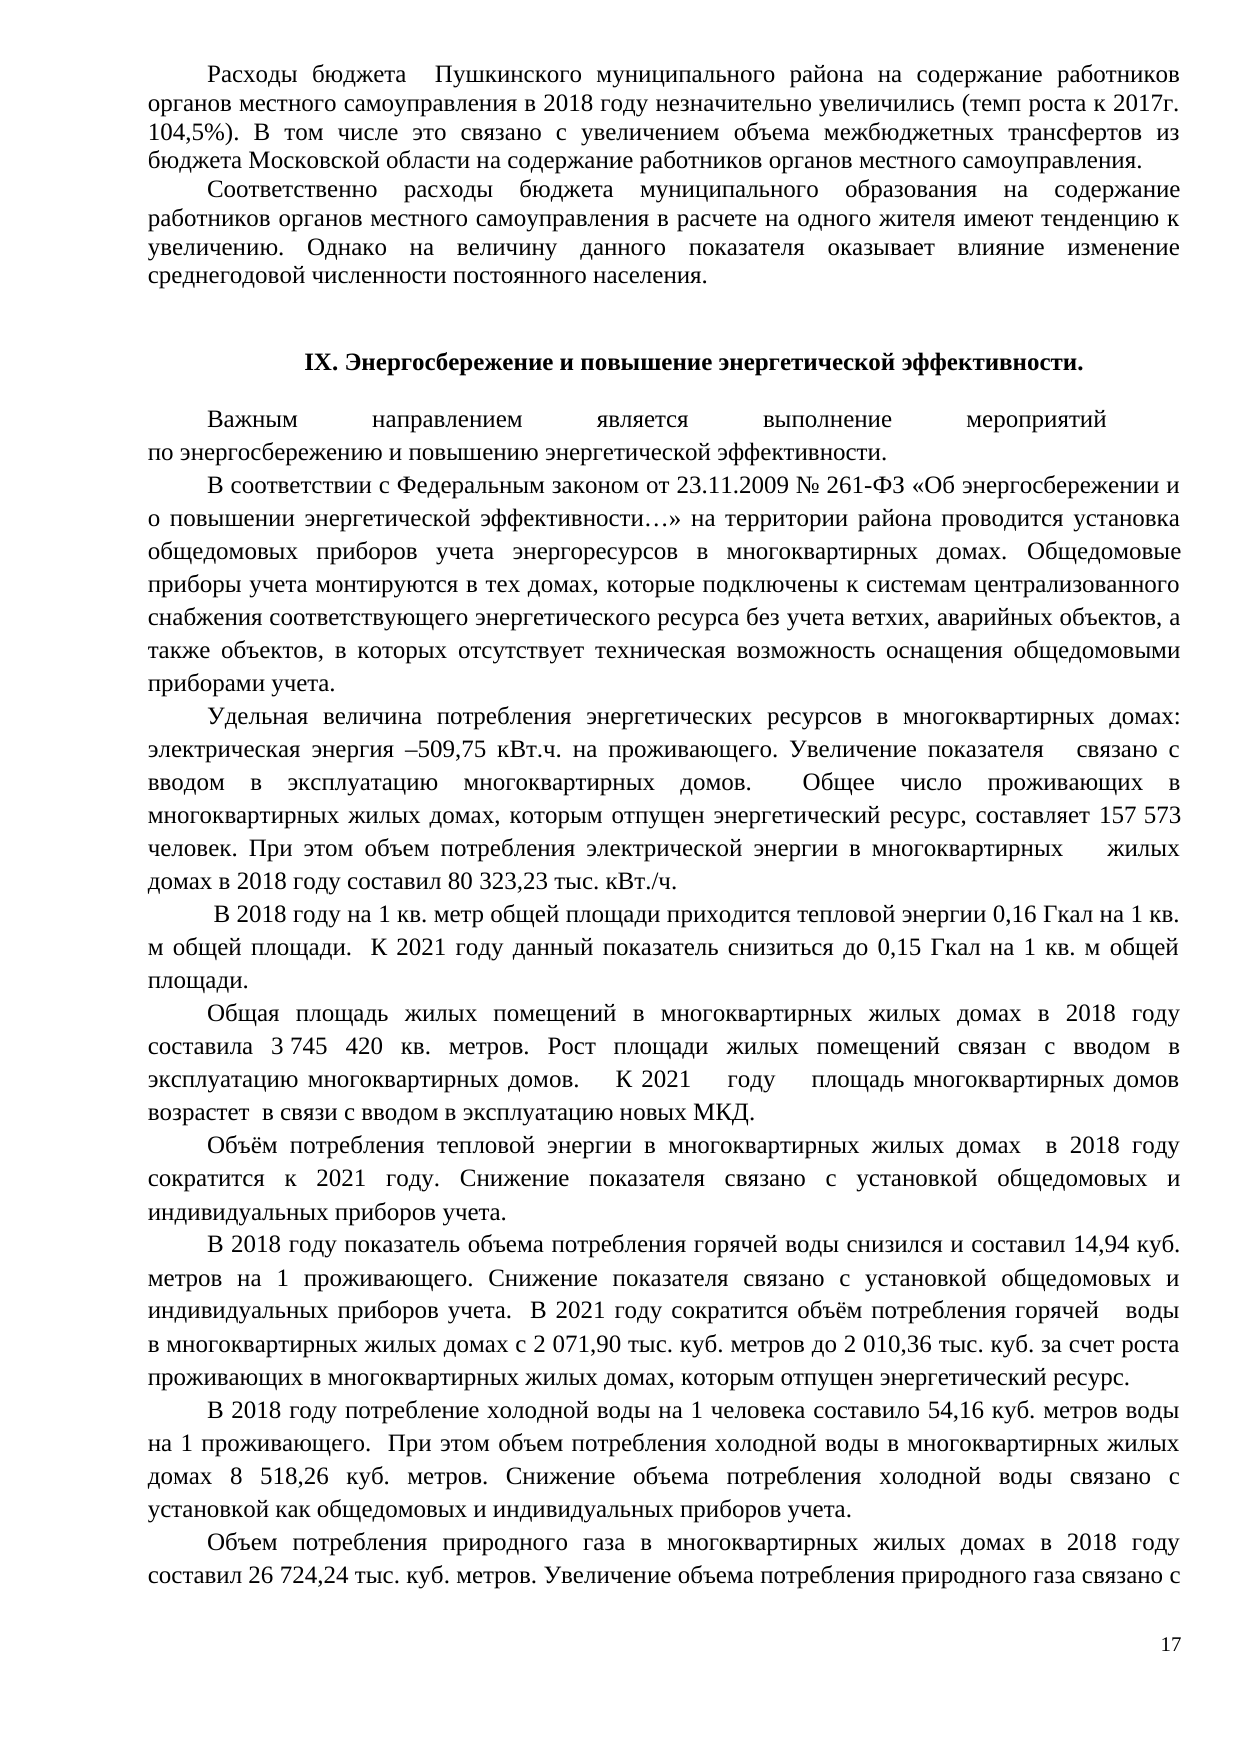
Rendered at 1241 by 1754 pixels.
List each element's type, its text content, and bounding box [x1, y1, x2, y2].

text В 2018 году потребление холодной воды на 1 человека составило 54,16 куб. метров воды на 1 проживающего. При этом объем потребления холодной воды в многоквартирных жилых домах 8 518,26 куб. метров. Снижение объема потребления холодной воды связано с установкой как общедомовых и индивидуальных приборов учета. [148, 1395, 1181, 1522]
text IX. Энергосбережение и повышение энергетической эффективности. [148, 347, 1181, 375]
text Важным направлением является выполнение мероприятий по энергосбережению и повышению энергетической эффективности. [148, 404, 1181, 466]
text В соответствии с Федеральным законом от 23.11.2009 № 261-ФЗ «Об энергосбережении и о повышении энергетической эффективности…» на территории района проводится установка общедомовых приборов учета энергоресурсов в многоквартирных домах. Общедомовые приборы учета монтируются в тех домах, которые подключены к системам централизованного снабжения соответствующего энергетического ресурса без учета ветхих, аварийных объектов, а также объектов, в которых отсутствует техническая возможность оснащения общедомовыми приборами учета. [148, 470, 1181, 697]
text Удельная величина потребления энергетических ресурсов в многоквартирных домах: электрическая энергия –509,75 кВт.ч. на проживающего. Увеличение показателя связано с вводом в эксплуатацию многоквартирных домов. Общее число проживающих в многоквартирных жилых домах, которым отпущен энергетический ресурс, составляет 157 573 человек. При этом объем потребления электрической энергии в многоквартирных жилых домах в 2018 году составил 80 323,23 тыс. кВт./ч. [148, 701, 1181, 895]
text В 2018 году на 1 кв. метр общей площади приходится тепловой энергии 0,16 Гкал на 1 кв. м общей площади. К 2021 году данный показатель снизиться до 0,15 Гкал на 1 кв. м общей площади. [148, 899, 1181, 994]
text Расходы бюджета Пушкинского муниципального района на содержание работников органов местного самоуправления в 2018 году незначительно увеличились (темп роста к 2017г. 104,5%). В том числе это связано с увеличением объема межбюджетных трансфертов из бюджета Московской области на содержание работников органов местного самоуправления. [148, 59, 1181, 174]
text Соответственно расходы бюджета муниципального образования на содержание работников органов местного самоуправления в расчете на одного жителя имеют тенденцию к увеличению. Однако на величину данного показателя оказывает влияние изменение среднегодовой численности постоянного населения. [148, 174, 1181, 289]
text Общая площадь жилых помещений в многоквартирных жилых домах в 2018 году составила 3 745 420 кв. метров. Рост площади жилых помещений связан с вводом в эксплуатацию многоквартирных домов. К 2021 году площадь многоквартирных домов возрастет в связи с вводом в эксплуатацию новых МКД. [148, 998, 1181, 1126]
text Объём потребления тепловой энергии в многоквартирных жилых домах в 2018 году сократится к 2021 году. Снижение показателя связано с установкой общедомовых и индивидуальных приборов учета. [148, 1131, 1181, 1225]
text В 2018 году показатель объема потребления горячей воды снизился и составил 14,94 куб. метров на 1 проживающего. Снижение показателя связано с установкой общедомовых и индивидуальных приборов учета. В 2021 году сократится объём потребления горячей воды в многоквартирных жилых домах с 2 071,90 тыс. куб. метров до 2 010,36 тыс. куб. за счет роста проживающих в многоквартирных жилых домах, которым отпущен энергетический ресурс. [148, 1229, 1181, 1390]
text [148, 1527, 1181, 1588]
